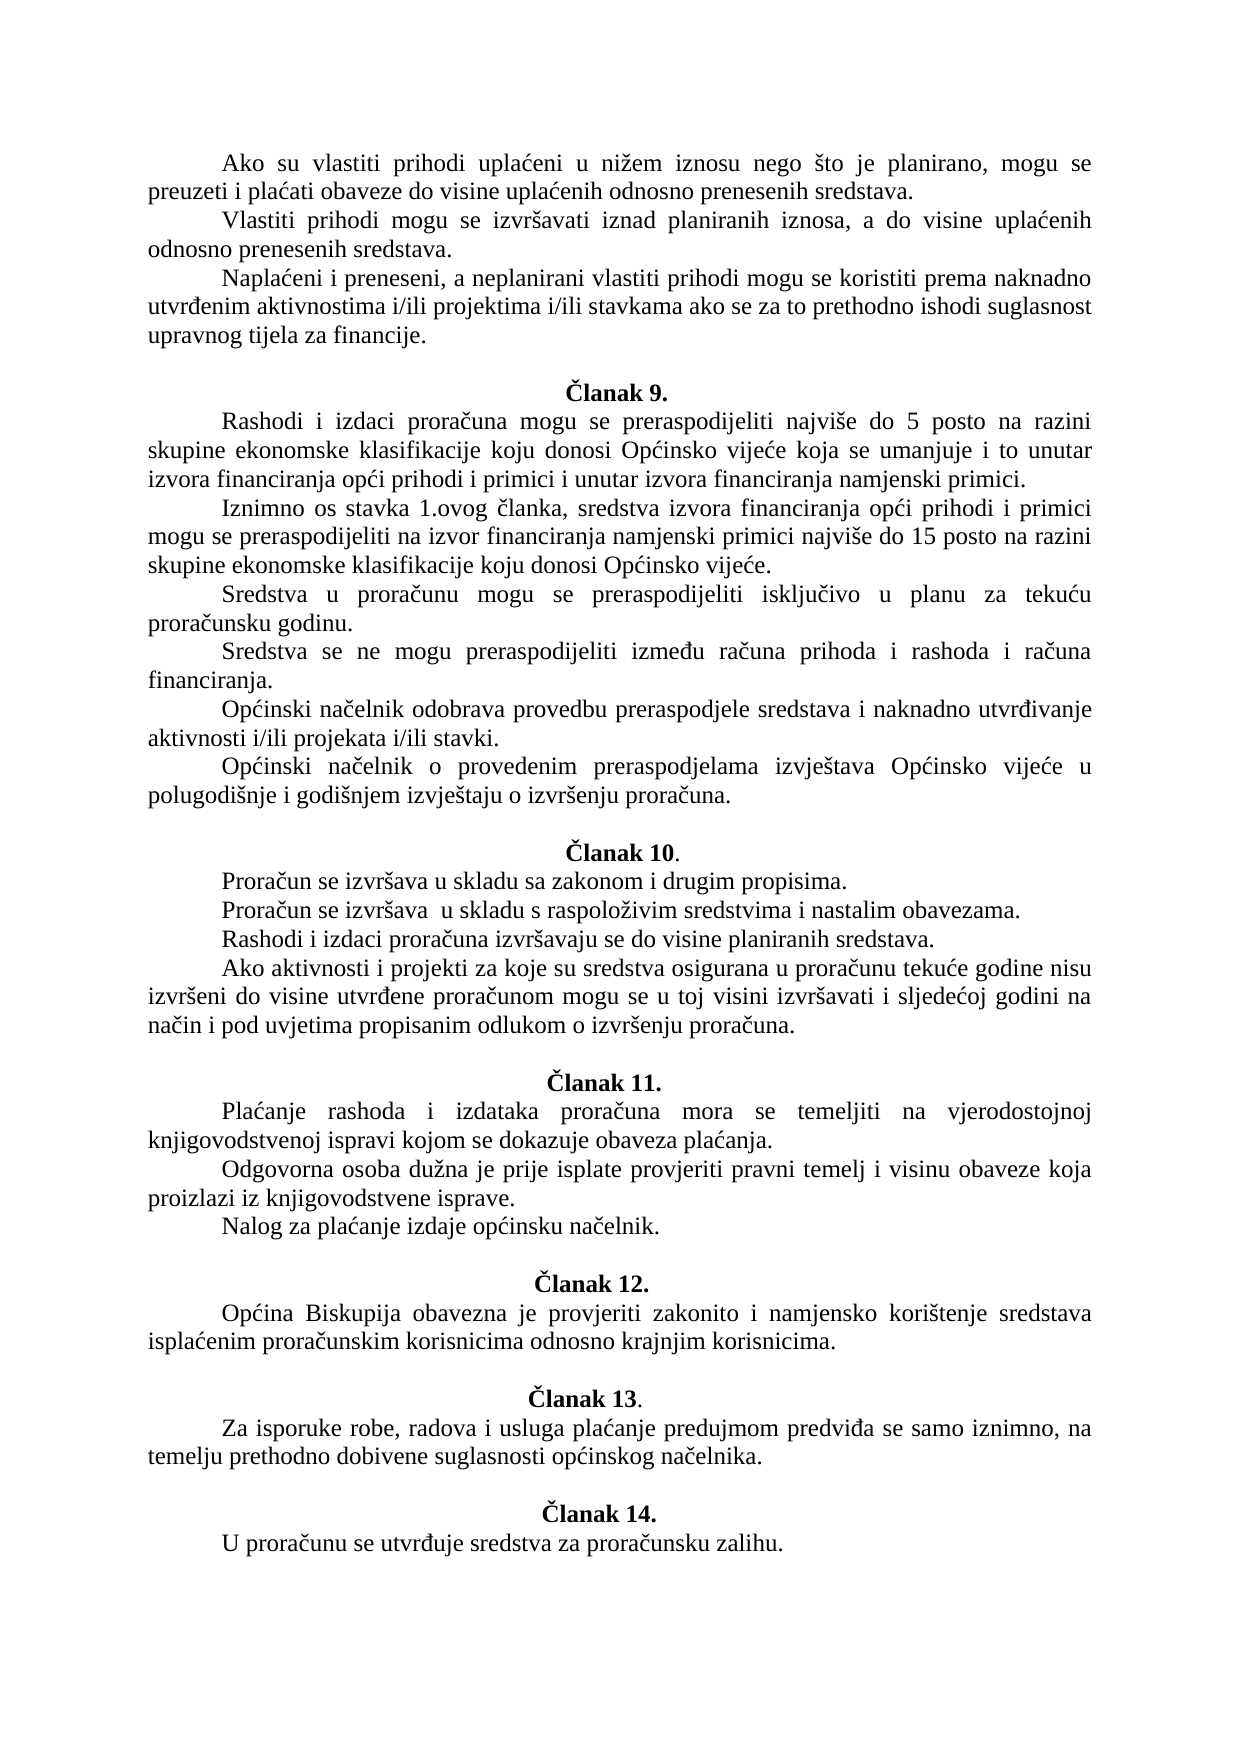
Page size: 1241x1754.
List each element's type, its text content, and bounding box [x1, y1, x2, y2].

text Općinski načelnik odobrava provedbu preraspodjele sredstava i naknadno utvrđivanje aktivnosti i/ili projekata i/ili stavki. [148, 694, 1093, 751]
text Naplaćeni i preneseni, a neplanirani vlastiti prihodi mogu se koristiti prema naknadno utvrđenim aktivnostima i/ili projektima i/ili stavkama ako se za to prethodno ishodi suglasnost upravnog tijela za financije. [148, 263, 1093, 349]
text Za isporuke robe, radova i usluga plaćanje predujmom predviđa se samo iznimno, na temelju prethodno dobivene suglasnosti općinskog načelnika. [148, 1413, 1093, 1470]
text Iznimno os stavka 1.ovog članka, sredstva izvora financiranja opći prihodi i primici mogu se preraspodijeliti na izvor financiranja namjenski primici najviše do 15 posto na razini skupine ekonomske klasifikacije koju donosi Općinsko vijeće. [148, 493, 1093, 579]
text Rashodi i izdaci proračuna mogu se preraspodijeliti najviše do 5 posto na razini skupine ekonomske klasifikacije koju donosi Općinsko vijeće koja se umanjuje i to unutar izvora financiranja opći prihodi i primici i unutar izvora financiranja namjenski primici. [148, 406, 1093, 493]
text Proračun se izvršava u skladu s raspoloživim sredstvima i nastalim obavezama. [148, 895, 1093, 924]
text Nalog za plaćanje izdaje općinsku načelnik. [148, 1211, 1093, 1240]
text Rashodi i izdaci proračuna izvršavaju se do visine planiranih sredstava. [148, 924, 1093, 953]
text Odgovorna osoba dužna je prije isplate provjeriti pravni temelj i visinu obaveze koja proizlazi iz knjigovodstvene isprave. [148, 1154, 1093, 1211]
text Općinski načelnik o provedenim preraspodjelama izvještava Općinsko vijeće u polugodišnje i godišnjem izvještaju o izvršenju proračuna. [148, 751, 1093, 809]
text Proračun se izvršava u skladu sa zakonom i drugim propisima. [148, 866, 1093, 895]
text Sredstva se ne mogu preraspodijeliti između računa prihoda i rashoda i računa financiranja. [148, 636, 1093, 694]
text Sredstva u proračunu mogu se preraspodijeliti isključivo u planu za tekuću proračunsku godinu. [148, 579, 1093, 636]
text Članak 9. [148, 378, 1093, 406]
text Ako aktivnosti i projekti za koje su sredstva osigurana u proračunu tekuće godine nisu izvršeni do visine utvrđene proračunom mogu se u toj visini izvršavati i sljedećoj godini na način i pod uvjetima propisanim odlukom o izvršenju proračuna. [148, 953, 1093, 1039]
text Članak 13. [148, 1384, 1093, 1413]
text Plaćanje rashoda i izdataka proračuna mora se temeljiti na vjerodostojnoj knjigovodstvenoj ispravi kojom se dokazuje obaveza plaćanja. [148, 1096, 1093, 1154]
text Članak 14. [148, 1499, 1093, 1528]
text Ako su vlastiti prihodi uplaćeni u nižem iznosu nego što je planirano, mogu se preuzeti i plaćati obaveze do visine uplaćenih odnosno prenesenih sredstava. [148, 148, 1093, 205]
text Članak 12. [148, 1269, 1093, 1298]
text Članak 10. [148, 838, 1093, 866]
text Općina Biskupija obavezna je provjeriti zakonito i namjensko korištenje sredstava isplaćenim proračunskim korisnicima odnosno krajnjim korisnicima. [148, 1298, 1093, 1355]
text U proračunu se utvrđuje sredstva za proračunsku zalihu. [148, 1528, 1093, 1556]
text Vlastiti prihodi mogu se izvršavati iznad planiranih iznosa, a do visine uplaćenih odnosno prenesenih sredstava. [148, 205, 1093, 263]
text Članak 11. [148, 1068, 1093, 1096]
